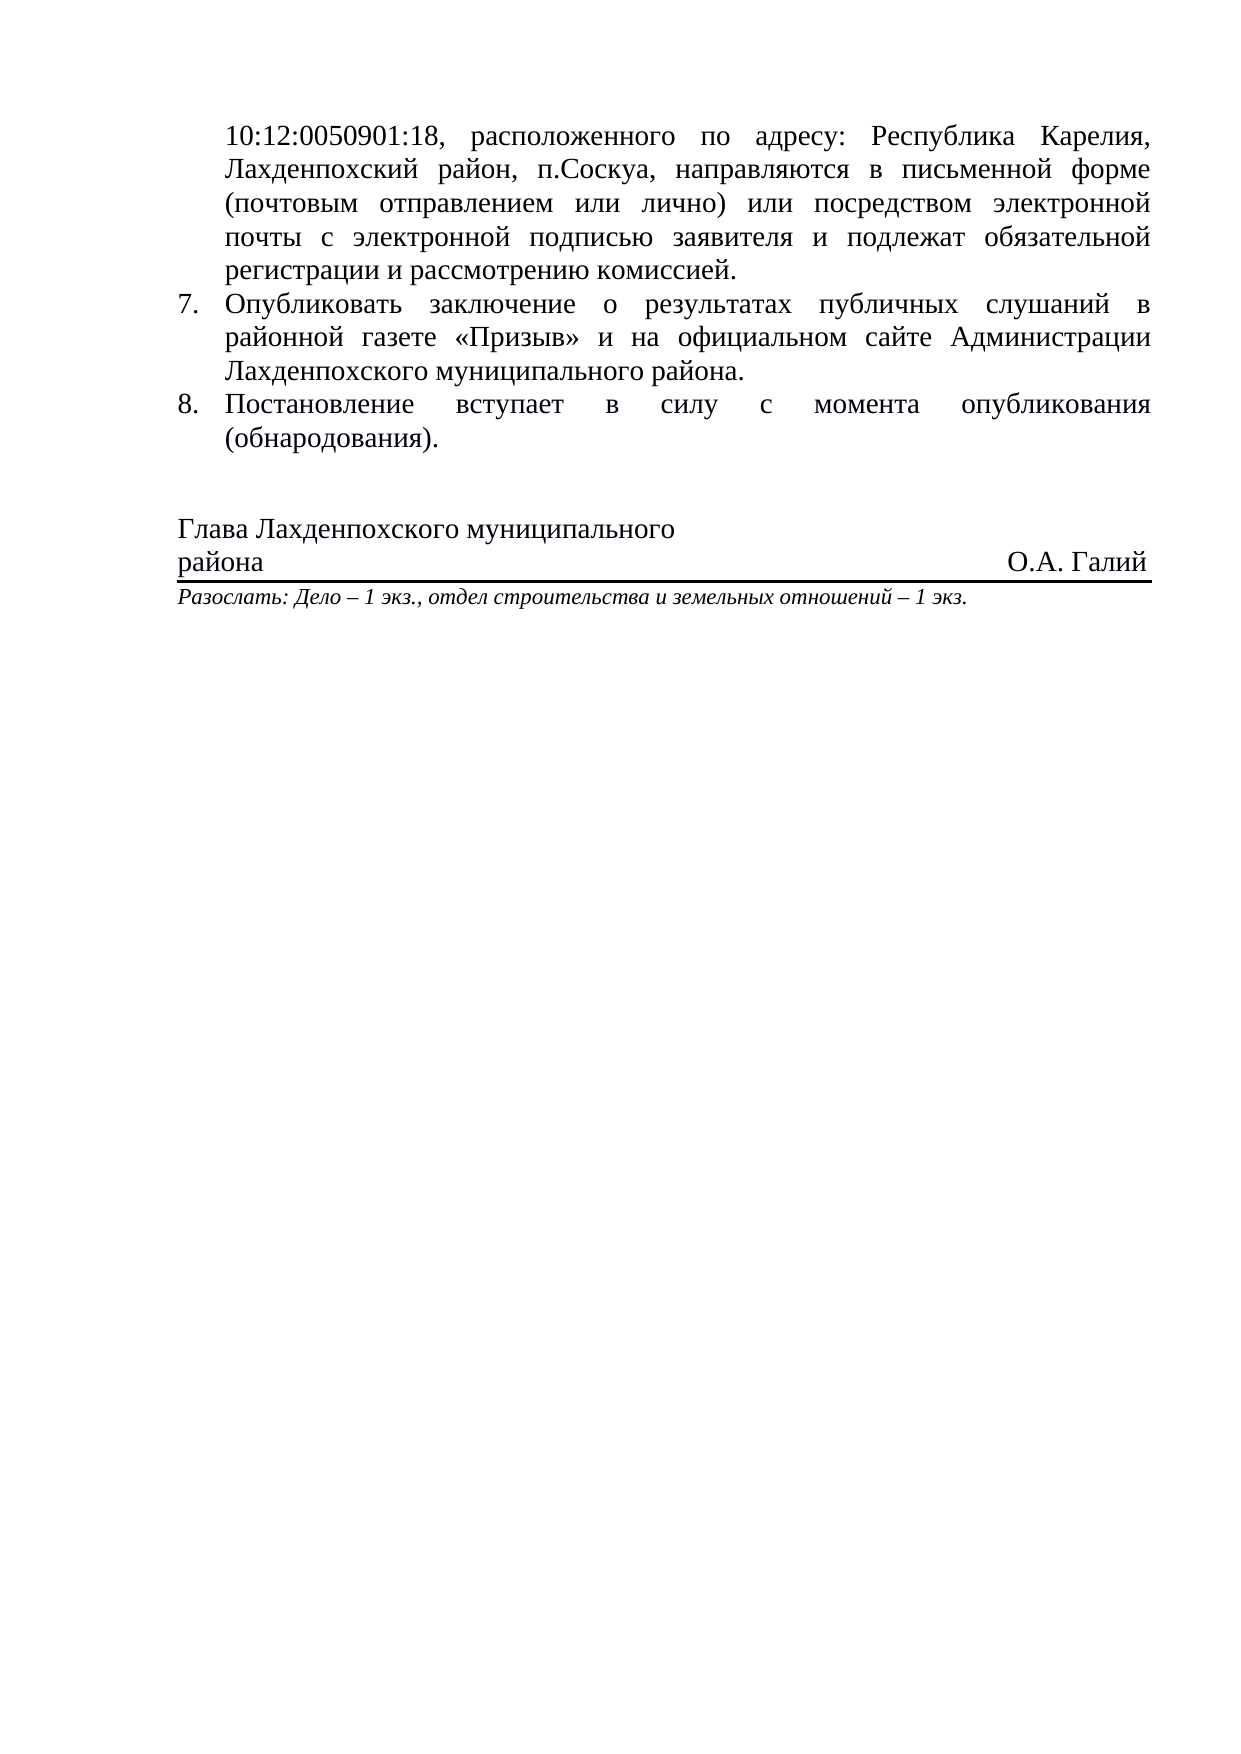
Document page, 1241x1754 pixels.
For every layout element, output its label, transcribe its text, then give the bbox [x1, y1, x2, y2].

list Опубликовать заключение о результатах публичных слушаний в районной газете «Призыв» и на официальном сайте Администрации Лахденпохского муниципального района. [177, 286, 1152, 386]
list Постановление вступает в силу с момента опубликования (обнародования). [177, 386, 1152, 453]
text района О.А. Галий [177, 544, 1152, 580]
text Разослать: Дело – 1 экз., отдел строительства и земельных отношений – 1 экз. [177, 583, 1152, 610]
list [177, 118, 1152, 286]
text Глава Лахденпохского муниципального [177, 511, 1152, 544]
